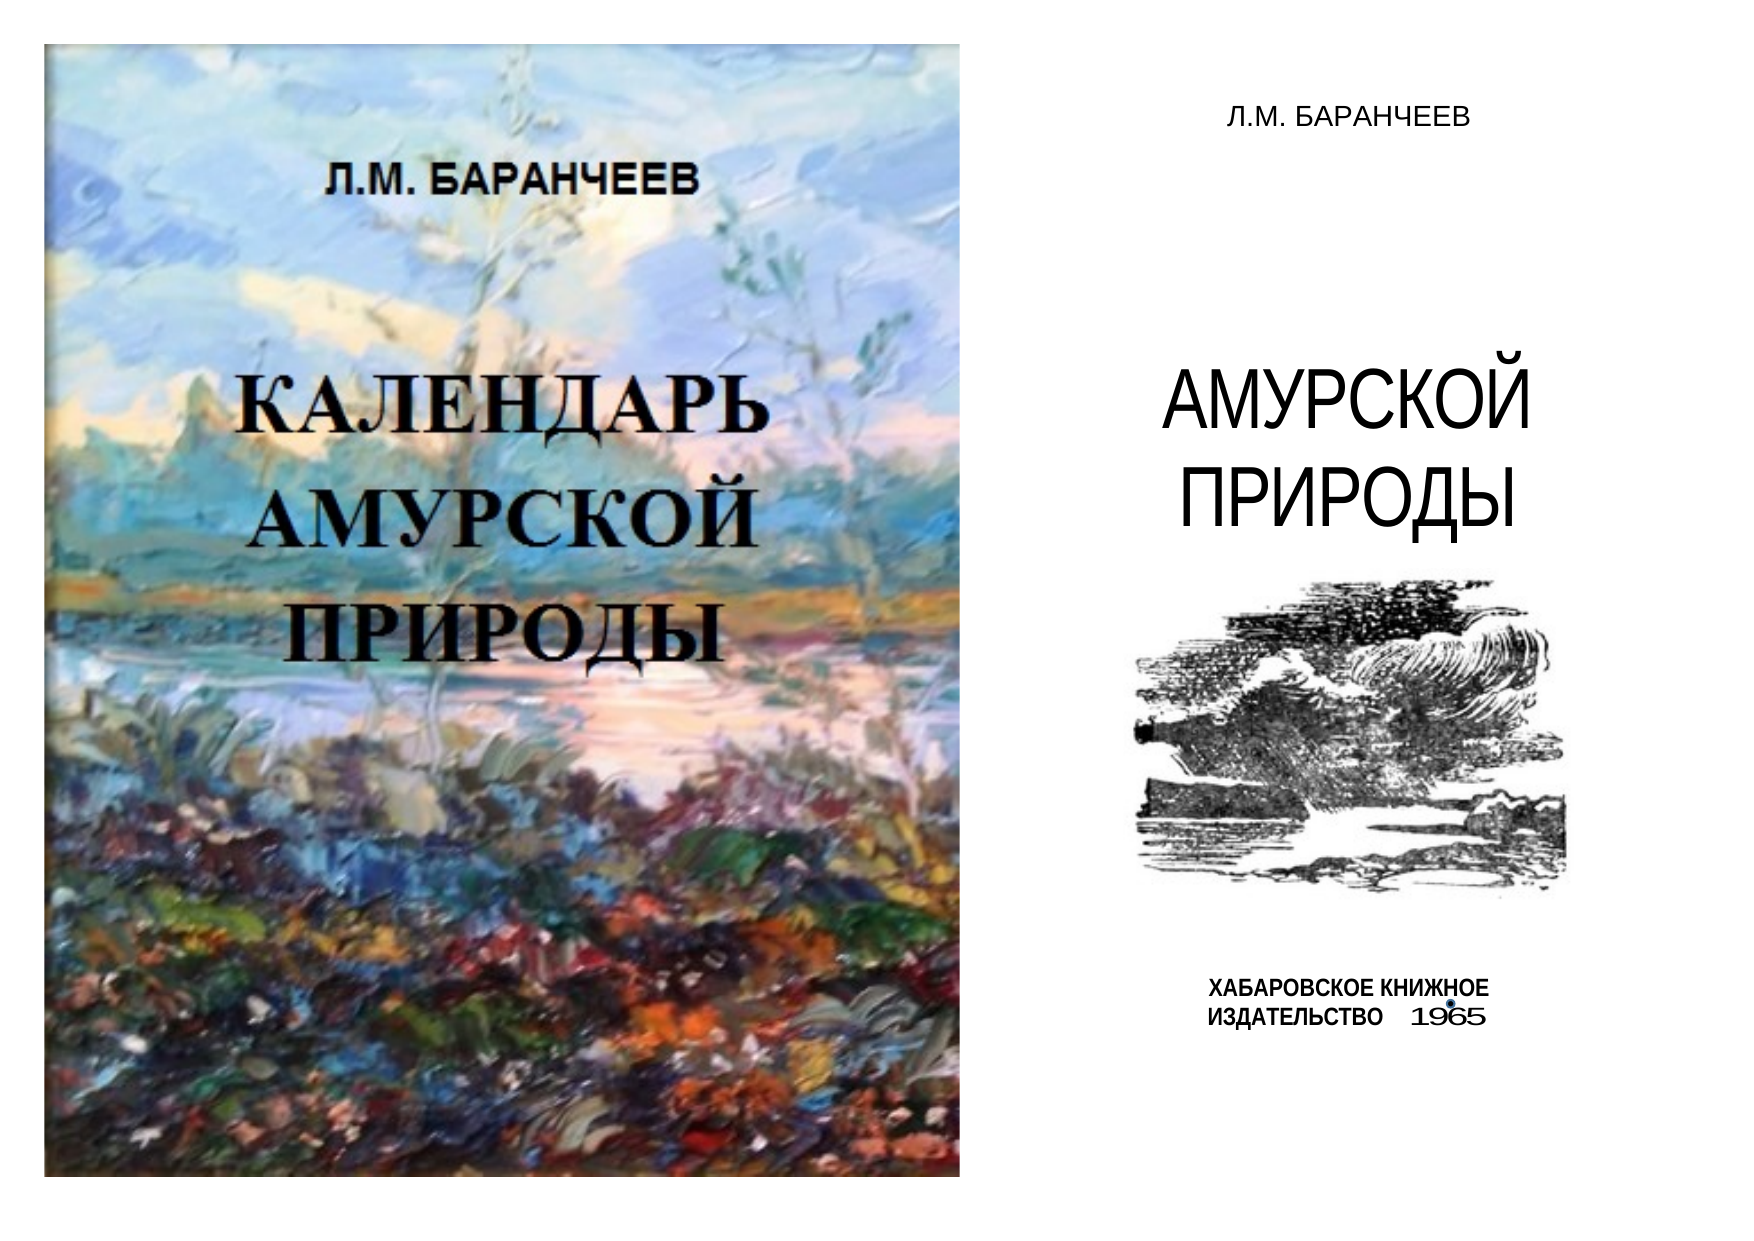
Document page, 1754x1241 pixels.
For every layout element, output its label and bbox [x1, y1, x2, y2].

picture [1123, 568, 1574, 901]
picture [44, 44, 960, 1177]
